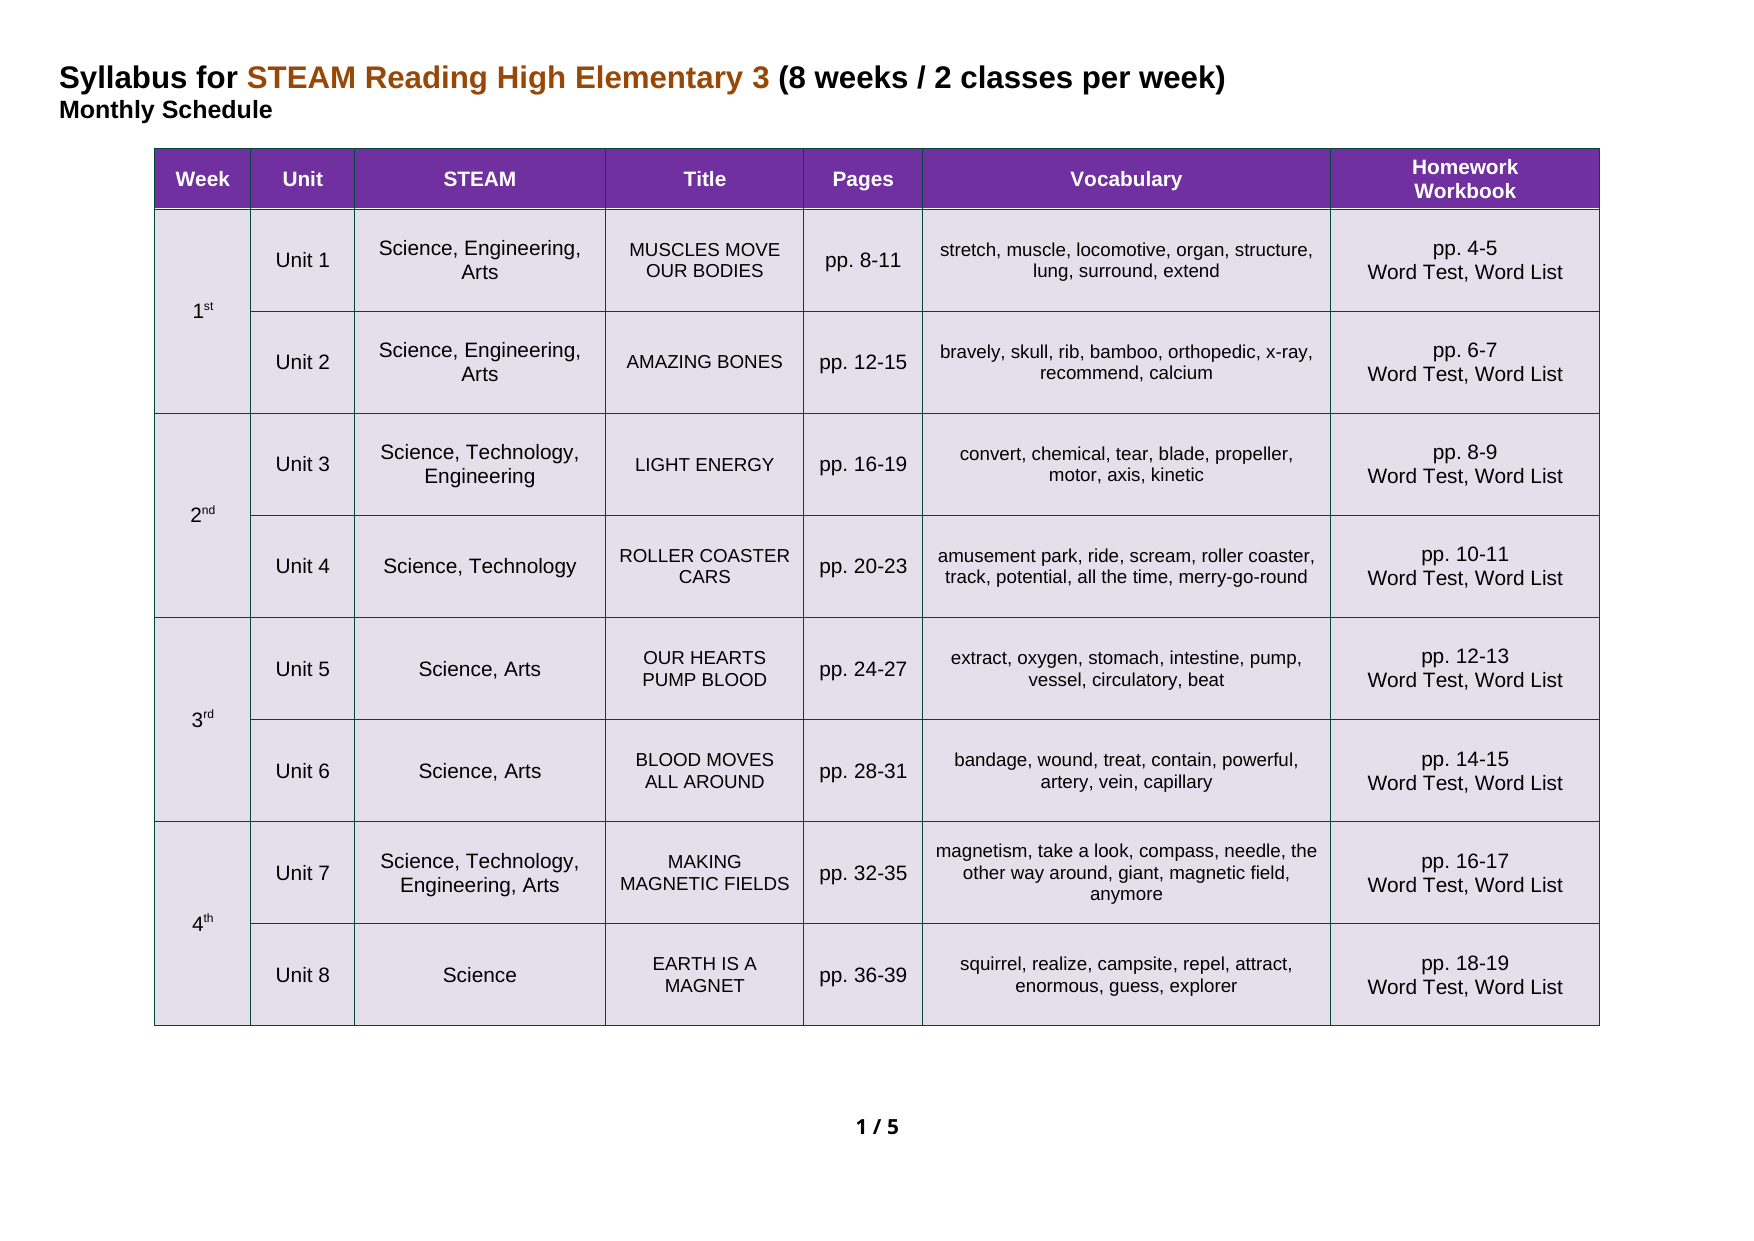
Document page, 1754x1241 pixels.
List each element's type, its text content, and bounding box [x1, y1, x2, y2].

table_header Unit [251, 149, 354, 208]
table_cell Science, Technology, Engineering, Arts [355, 822, 605, 923]
table_cell BLOOD MOVES ALL AROUND [606, 720, 803, 821]
table_cell Unit 1 [251, 210, 354, 311]
table_cell pp. 32-35 [804, 822, 922, 923]
table_cell 2nd [155, 414, 250, 617]
table_cell Unit 6 [251, 720, 354, 821]
table_cell pp. 8-9 Word Test, Word List [1331, 414, 1599, 515]
table_cell pp. 6-7 Word Test, Word List [1331, 312, 1599, 413]
table_cell extract, oxygen, stomach, intestine, pump, vessel, circulatory, beat [923, 618, 1330, 719]
table_cell pp. 28-31 [804, 720, 922, 821]
table_header STEAM [355, 149, 605, 208]
table_cell ROLLER COASTER CARS [606, 516, 803, 617]
table_cell pp. 12-15 [804, 312, 922, 413]
table_cell 3rd [155, 618, 250, 821]
table_cell pp. 36-39 [804, 924, 922, 1025]
table_cell pp. 8-11 [804, 210, 922, 311]
table_cell magnetism, take a look, compass, needle, the other way around, giant, magnetic field, anymore [923, 822, 1330, 923]
table_header Pages [804, 149, 922, 208]
table_cell Science, Arts [355, 720, 605, 821]
table_cell 1st [155, 210, 250, 413]
table_cell MAKING MAGNETIC FIELDS [606, 822, 803, 923]
table_cell Science, Technology [355, 516, 605, 617]
table_cell bandage, wound, treat, contain, powerful, artery, vein, capillary [923, 720, 1330, 821]
table_cell Science, Technology, Engineering [355, 414, 605, 515]
table_cell LIGHT ENERGY [606, 414, 803, 515]
table_cell OUR HEARTS PUMP BLOOD [606, 618, 803, 719]
table_cell stretch, muscle, locomotive, organ, structure, lung, surround, extend [923, 210, 1330, 311]
table_cell pp. 12-13 Word Test, Word List [1331, 618, 1599, 719]
table_cell Science [355, 924, 605, 1025]
table_cell Science, Engineering, Arts [355, 312, 605, 413]
table_cell pp. 20-23 [804, 516, 922, 617]
table_header Homework Workbook [1331, 149, 1599, 208]
table_cell Unit 3 [251, 414, 354, 515]
table_cell convert, chemical, tear, blade, propeller, motor, axis, kinetic [923, 414, 1330, 515]
table_cell squirrel, realize, campsite, repel, attract, enormous, guess, explorer [923, 924, 1330, 1025]
table_cell Unit 7 [251, 822, 354, 923]
table_cell pp. 24-27 [804, 618, 922, 719]
table_header Vocabulary [923, 149, 1330, 208]
table_cell bravely, skull, rib, bamboo, orthopedic, x-ray, recommend, calcium [923, 312, 1330, 413]
text Syllabus for STEAM Reading High Elementary 3 (8 weeks / 2 classes per week) [59, 59, 1695, 95]
table_cell pp. 16-17 Word Test, Word List [1331, 822, 1599, 923]
text Monthly Schedule [59, 95, 1695, 124]
table_cell Unit 4 [251, 516, 354, 617]
table_cell 4th [155, 822, 250, 1025]
table_header Week [155, 149, 250, 208]
table_cell amusement park, ride, scream, roller coaster, track, potential, all the time, merry-go-round [923, 516, 1330, 617]
table_cell pp. 18-19 Word Test, Word List [1331, 924, 1599, 1025]
table_cell Unit 2 [251, 312, 354, 413]
table_cell MUSCLES MOVE OUR BODIES [606, 210, 803, 311]
table_cell AMAZING BONES [606, 312, 803, 413]
table_cell pp. 10-11 Word Test, Word List [1331, 516, 1599, 617]
table_cell pp. 14-15 Word Test, Word List [1331, 720, 1599, 821]
table_cell pp. 4-5 Word Test, Word List [1331, 210, 1599, 311]
table_cell Science, Engineering, Arts [355, 210, 605, 311]
table_header Title [606, 149, 803, 208]
table_cell EARTH IS A MAGNET [606, 924, 803, 1025]
table_cell pp. 16-19 [804, 414, 922, 515]
table_cell Science, Arts [355, 618, 605, 719]
table_cell Unit 8 [251, 924, 354, 1025]
table_cell Unit 5 [251, 618, 354, 719]
